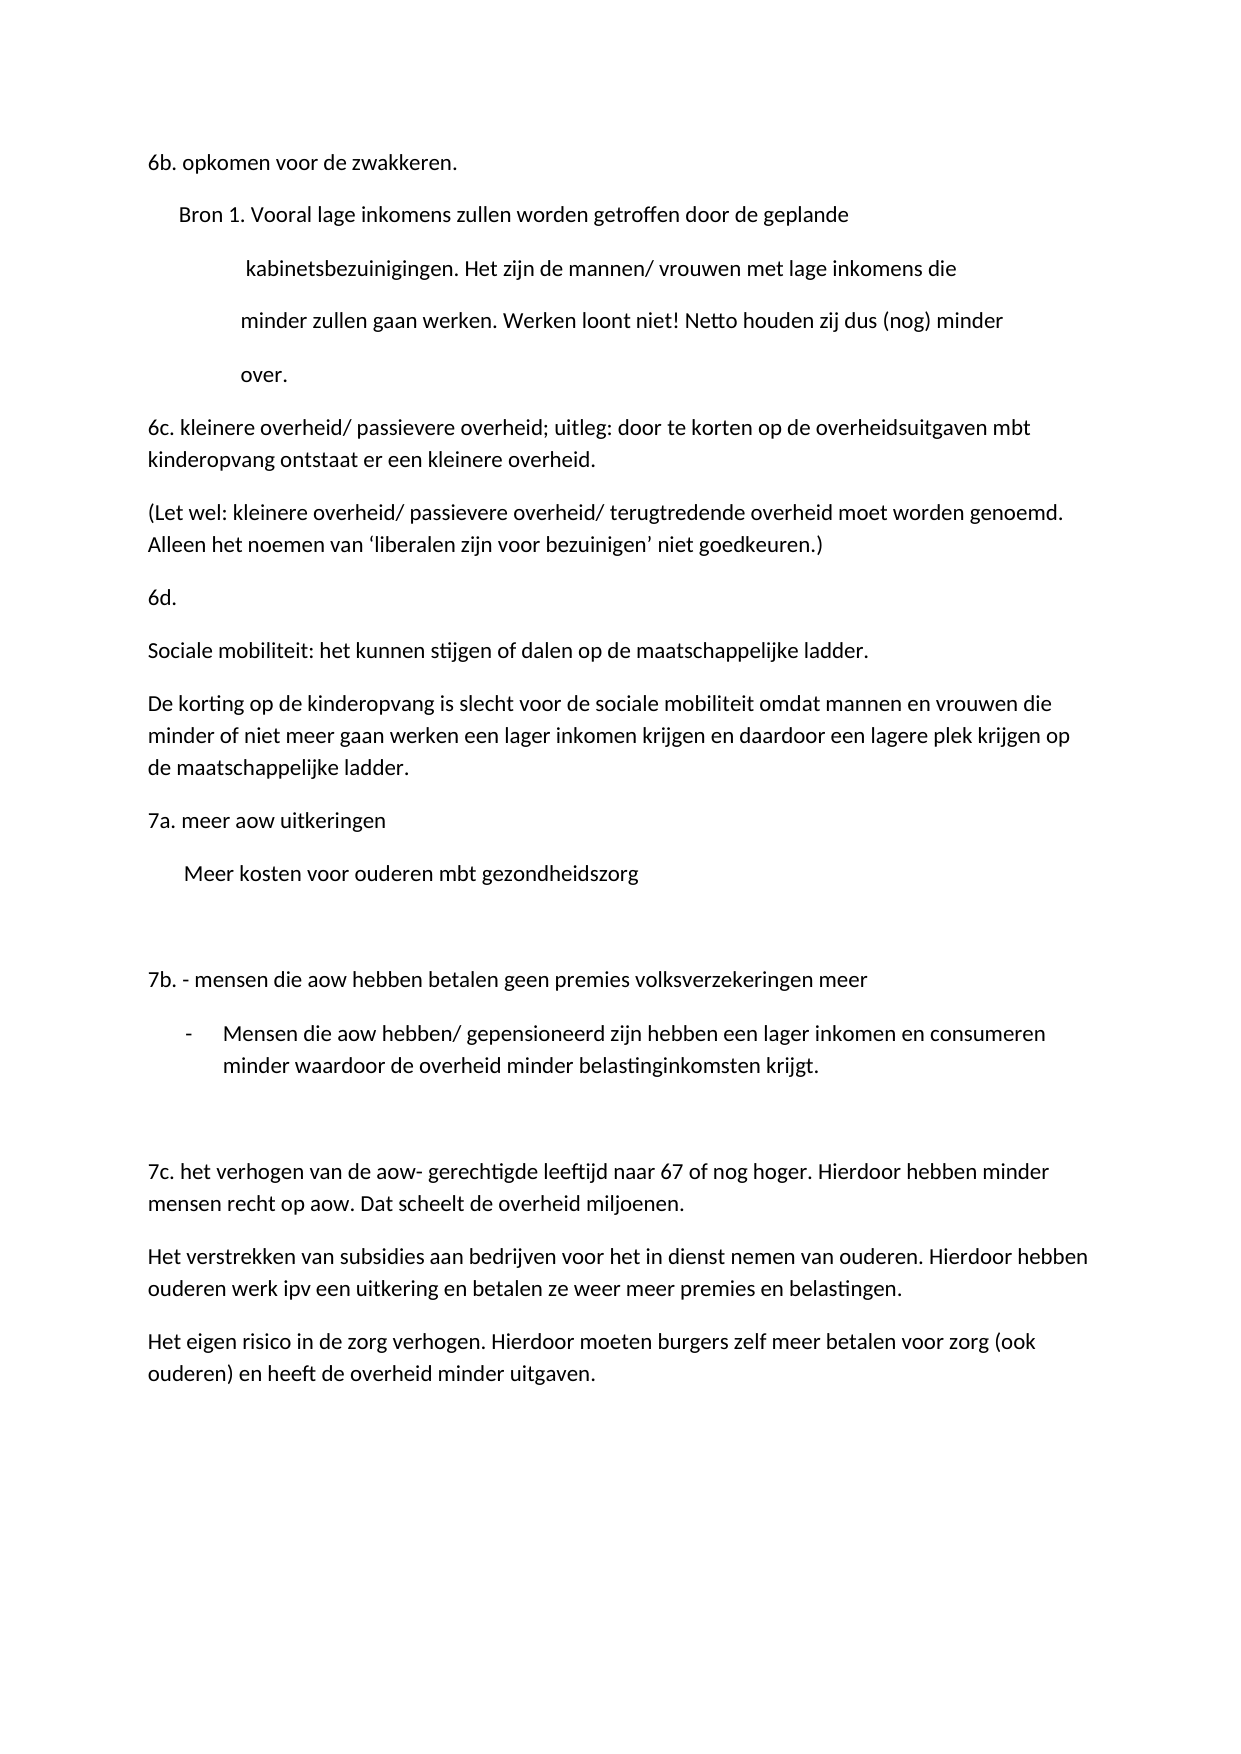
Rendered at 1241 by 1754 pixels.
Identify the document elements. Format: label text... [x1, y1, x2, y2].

text 7c. het verhogen van de aow- gerechtigde leeftijd naar 67 of nog hoger. Hierdoor hebben minder mensen recht op aow. Dat scheelt de overheid miljoenen. [148, 1157, 1093, 1217]
text kabinetsbezuinigingen. Het zijn de mannen/ vrouwen met lage inkomens die [148, 254, 1093, 282]
text Sociale mobiliteit: het kunnen stijgen of dalen op de maatschappelijke ladder. [148, 636, 1093, 664]
text Bron 1. Vooral lage inkomens zullen worden getroffen door de geplande [148, 201, 1093, 229]
text minder zullen gaan werken. Werken loont niet! Netto houden zij dus (nog) minder [148, 307, 1093, 335]
list Mensen die aow hebben/ gepensioneerd zijn hebben een lager inkomen en consumeren minder waardoor de overheid minder belastinginkomsten krijgt. [185, 1019, 1093, 1079]
text (Let wel: kleinere overheid/ passievere overheid/ terugtredende overheid moet worden genoemd. Alleen het noemen van ‘liberalen zijn voor bezuinigen’ niet goedkeuren.) [148, 498, 1093, 558]
text 6c. kleinere overheid/ passievere overheid; uitleg: door te korten op de overheidsuitgaven mbt kinderopvang ontstaat er een kleinere overheid. [148, 413, 1093, 473]
text 6d. [148, 583, 1093, 611]
text Het eigen risico in de zorg verhogen. Hierdoor moeten burgers zelf meer betalen voor zorg (ook ouderen) en heeft de overheid minder uitgaven. [148, 1327, 1093, 1387]
text 6b. opkomen voor de zwakkeren. [148, 148, 1093, 176]
text 7a. meer aow uitkeringen [148, 807, 1093, 834]
text 7b. - mensen die aow hebben betalen geen premies volksverzekeringen meer [148, 966, 1093, 994]
text Het verstrekken van subsidies aan bedrijven voor het in dienst nemen van ouderen. Hierdoor hebben ouderen werk ipv een uitkering en betalen ze weer meer premies en belastingen. [148, 1242, 1093, 1302]
text De korting op de kinderopvang is slecht voor de sociale mobiliteit omdat mannen en vrouwen die minder of niet meer gaan werken een lager inkomen krijgen en daardoor een lagere plek krijgen op de maatschappelijke ladder. [148, 689, 1093, 782]
text over. [148, 360, 1093, 388]
text Meer kosten voor ouderen mbt gezondheidszorg [148, 859, 1093, 888]
